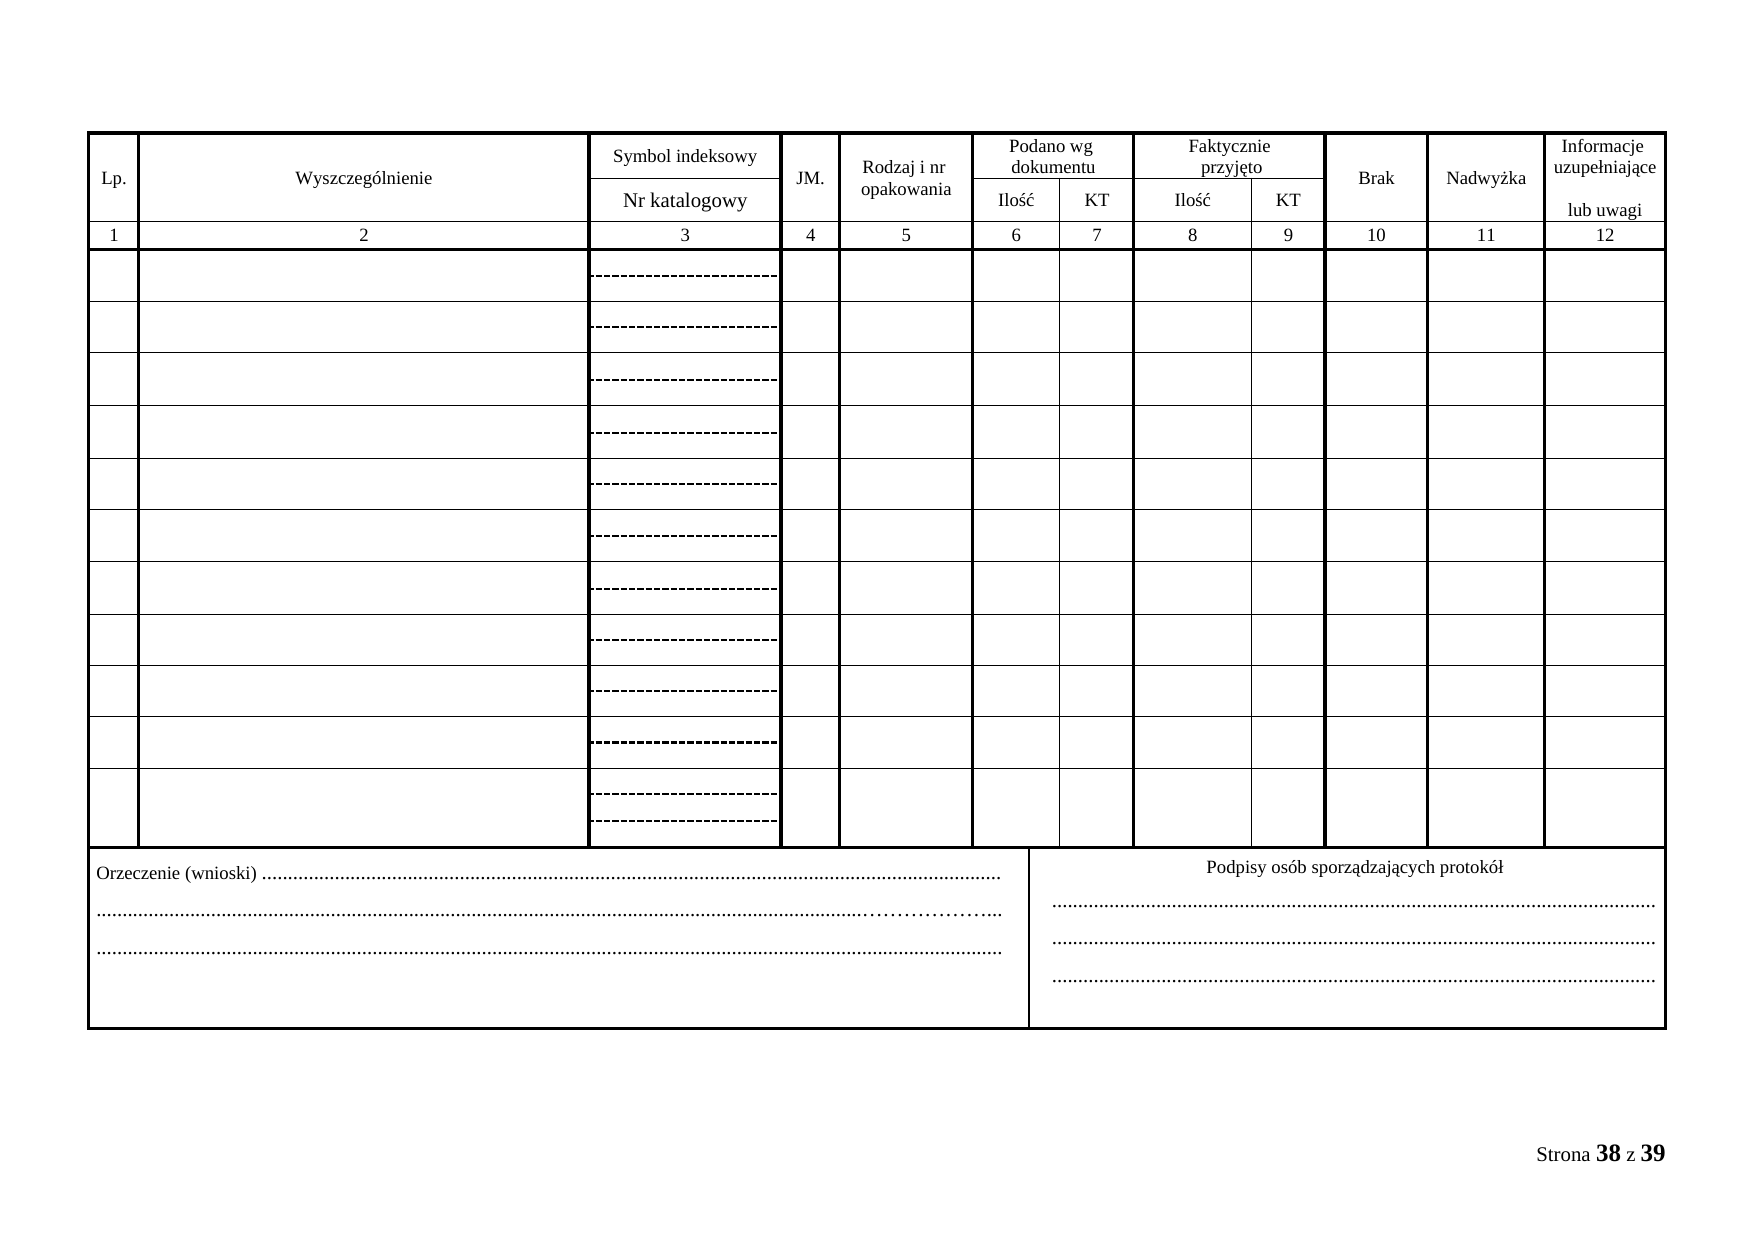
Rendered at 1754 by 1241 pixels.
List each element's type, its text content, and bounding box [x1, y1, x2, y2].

table_cell KT [1060, 179, 1132, 221]
table_cell [1135, 769, 1251, 846]
table_cell [841, 302, 971, 352]
table_cell [90, 406, 137, 458]
table_cell [974, 302, 1059, 352]
table_cell [1135, 353, 1251, 405]
table_cell [841, 769, 971, 846]
table_cell [1135, 510, 1251, 561]
table_cell [841, 406, 971, 458]
table_cell 5 [841, 222, 971, 247]
table_cell [974, 717, 1059, 767]
table_cell [783, 353, 838, 405]
table_cell [1135, 406, 1251, 458]
table_cell [1060, 562, 1132, 613]
table_cell [1060, 717, 1132, 767]
table_cell [1327, 406, 1426, 458]
table_cell [591, 326, 779, 352]
table_cell [90, 510, 137, 561]
table_cell [591, 562, 779, 587]
table_cell [1135, 615, 1251, 665]
table_cell [1135, 717, 1251, 767]
table_cell [1546, 406, 1664, 458]
table_cell [1327, 562, 1426, 613]
table_cell Ilość [1135, 179, 1251, 221]
table_cell [1429, 251, 1543, 301]
table_cell [1252, 510, 1323, 561]
table_cell [1060, 406, 1132, 458]
table_cell [1252, 302, 1323, 352]
table_cell [140, 251, 587, 301]
table_cell [1327, 251, 1426, 301]
table_cell [1327, 769, 1426, 846]
table_cell [90, 769, 137, 846]
table_cell [591, 588, 779, 613]
table_cell [140, 769, 587, 846]
table_cell KT [1252, 179, 1323, 221]
table_cell [974, 353, 1059, 405]
table_cell [1135, 251, 1251, 301]
table_header Faktycznie przyjęto [1135, 135, 1323, 178]
table_cell [783, 769, 838, 846]
table_cell [974, 406, 1059, 458]
table_cell [1429, 459, 1543, 509]
table_cell [1429, 769, 1543, 846]
table_cell 4 [783, 222, 838, 247]
table_cell [1327, 615, 1426, 665]
table_cell [591, 615, 779, 639]
table_cell [90, 717, 137, 767]
table_cell [140, 562, 587, 613]
table_cell [1135, 459, 1251, 509]
table_cell [783, 459, 838, 509]
table_cell [841, 666, 971, 716]
table_cell [1429, 302, 1543, 352]
table_cell 11 [1429, 222, 1543, 247]
table_cell [974, 769, 1059, 846]
table_cell [841, 459, 971, 509]
table_cell [591, 793, 779, 820]
table_cell [1546, 251, 1664, 301]
table_cell [783, 510, 838, 561]
table_cell [90, 251, 137, 301]
table_cell [90, 666, 137, 716]
table_cell [1060, 666, 1132, 716]
table_cell [1060, 615, 1132, 665]
table_cell 6 [974, 222, 1059, 247]
table_cell [90, 302, 137, 352]
table_cell [1135, 666, 1251, 716]
table_cell [1327, 302, 1426, 352]
table_cell [591, 432, 779, 458]
table_cell [90, 615, 137, 665]
table_cell [1252, 353, 1323, 405]
table_cell [1060, 251, 1132, 301]
table_cell [783, 406, 838, 458]
table_cell [1252, 406, 1323, 458]
table_cell [974, 562, 1059, 613]
table_cell [591, 459, 779, 483]
table_cell Ilość [974, 179, 1059, 221]
table_cell [1030, 849, 1044, 1027]
table_cell [1252, 666, 1323, 716]
table_cell 2 [140, 222, 587, 247]
table_cell [1252, 459, 1323, 509]
table_cell [974, 510, 1059, 561]
table_cell [591, 379, 779, 405]
table_cell [140, 459, 587, 509]
table_cell 1 [90, 222, 137, 247]
table_header JM. [783, 135, 838, 221]
table_header Wyszczególnienie [140, 135, 587, 221]
table_cell [974, 666, 1059, 716]
table_cell [783, 615, 838, 665]
table_cell [974, 251, 1059, 301]
table_cell [1546, 666, 1664, 716]
table_cell [1546, 459, 1664, 509]
table_cell [140, 353, 587, 405]
table_cell 10 [1327, 222, 1426, 247]
table_cell [591, 820, 779, 846]
table_cell [1429, 666, 1543, 716]
table_cell [90, 353, 137, 405]
table_cell [783, 251, 838, 301]
table_cell [591, 510, 779, 534]
table_cell [1327, 666, 1426, 716]
table_cell [1060, 353, 1132, 405]
table_cell [1327, 459, 1426, 509]
table_header Symbol indeksowy [591, 135, 779, 178]
table_cell [1135, 302, 1251, 352]
table_cell [591, 741, 779, 767]
table_cell [591, 666, 779, 690]
table_cell 8 [1135, 222, 1251, 247]
table_cell [140, 510, 587, 561]
table_cell [591, 302, 779, 326]
table_cell [1429, 615, 1543, 665]
table_cell [591, 251, 779, 275]
table_cell [1252, 769, 1323, 846]
table_header Brak [1327, 135, 1426, 221]
table_cell [140, 717, 587, 767]
table_cell [1060, 459, 1132, 509]
table_cell [140, 302, 587, 352]
table_cell [841, 510, 971, 561]
table_cell [591, 769, 779, 793]
table_cell [783, 717, 838, 767]
table_cell [1429, 510, 1543, 561]
table_cell [1546, 562, 1664, 613]
table_cell [591, 639, 779, 665]
table_cell Orzeczenie (wnioski) .............................................................................................................................................. ...................................................................................................................................................………………... .............................................................................................................................................................................. [90, 849, 1028, 1027]
table_cell [591, 535, 779, 561]
table_cell [783, 302, 838, 352]
table_cell [974, 459, 1059, 509]
table_cell [1546, 302, 1664, 352]
table_cell [841, 717, 971, 767]
table_cell [1327, 510, 1426, 561]
table_cell [1429, 353, 1543, 405]
table_cell [1060, 302, 1132, 352]
table_cell [591, 717, 779, 741]
table_header Informacje uzupełniające lub uwagi [1546, 135, 1664, 221]
table_cell [1060, 769, 1132, 846]
table_cell [1252, 717, 1323, 767]
table_cell [1429, 717, 1543, 767]
table_cell 12 [1546, 222, 1664, 247]
table_cell [974, 615, 1059, 665]
table_cell [1429, 562, 1543, 613]
table_cell [1546, 615, 1664, 665]
table_header Podano wg dokumentu [974, 135, 1132, 178]
table_cell [1135, 562, 1251, 613]
table_cell [591, 483, 779, 509]
table_cell [591, 690, 779, 716]
table_cell 9 [1252, 222, 1323, 247]
table_cell [783, 562, 838, 613]
table_cell [1252, 562, 1323, 613]
table_cell [1546, 510, 1664, 561]
table_cell [1327, 353, 1426, 405]
table_cell [783, 666, 838, 716]
table_cell [1252, 615, 1323, 665]
table_cell [90, 459, 137, 509]
table_cell [591, 275, 779, 301]
table_cell [1546, 717, 1664, 767]
table_cell [1546, 353, 1664, 405]
table_cell [140, 406, 587, 458]
table_header Rodzaj i nr opakowania [841, 135, 971, 221]
table_cell 3 [591, 222, 779, 247]
table_cell Nr katalogowy [591, 179, 779, 221]
table_header Lp. [90, 135, 137, 221]
table_cell Podpisy osób sporządzających protokół .................................................................................................................... .................................................................................................................... .................................................................................................................... [1044, 849, 1664, 1027]
table_cell 7 [1060, 222, 1132, 247]
table_cell [1429, 406, 1543, 458]
table_cell [1327, 717, 1426, 767]
table_cell [841, 615, 971, 665]
table_cell [841, 251, 971, 301]
table_cell [1546, 769, 1664, 846]
table_cell [591, 353, 779, 379]
table_cell [140, 615, 587, 665]
table_cell [841, 353, 971, 405]
table_header Nadwyżka [1429, 135, 1543, 221]
table_cell [591, 406, 779, 432]
table_cell [90, 562, 137, 613]
table_cell [1060, 510, 1132, 561]
table_cell [1252, 251, 1323, 301]
table_cell [140, 666, 587, 716]
table_cell [841, 562, 971, 613]
